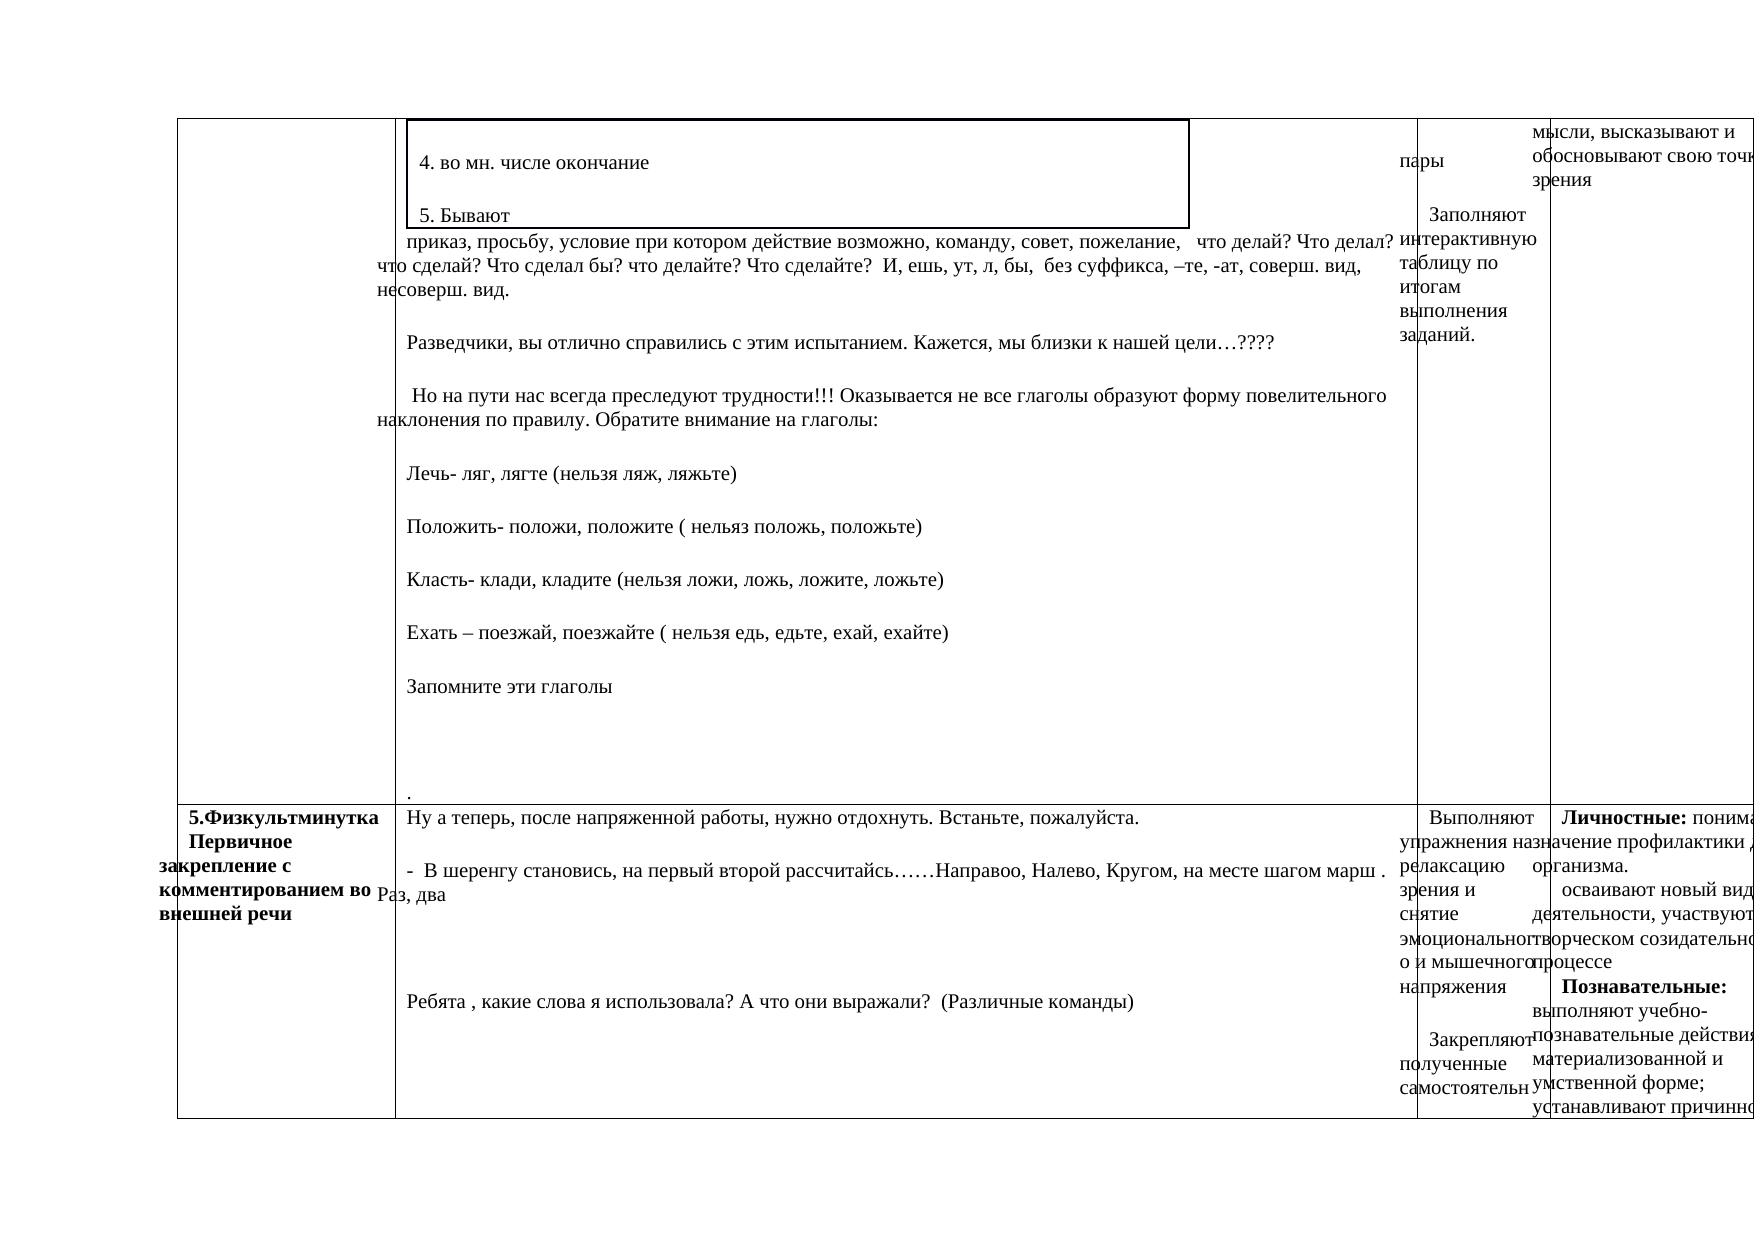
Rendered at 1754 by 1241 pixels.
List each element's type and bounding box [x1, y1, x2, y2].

table_cell [178, 119, 395, 804]
table_cell [1551, 119, 1753, 804]
table_cell [1551, 805, 1753, 1118]
table_cell [396, 805, 1417, 1118]
table_cell [1418, 805, 1550, 1118]
table_cell [1418, 119, 1550, 804]
table_cell [178, 805, 395, 1118]
table_cell [396, 119, 1417, 804]
